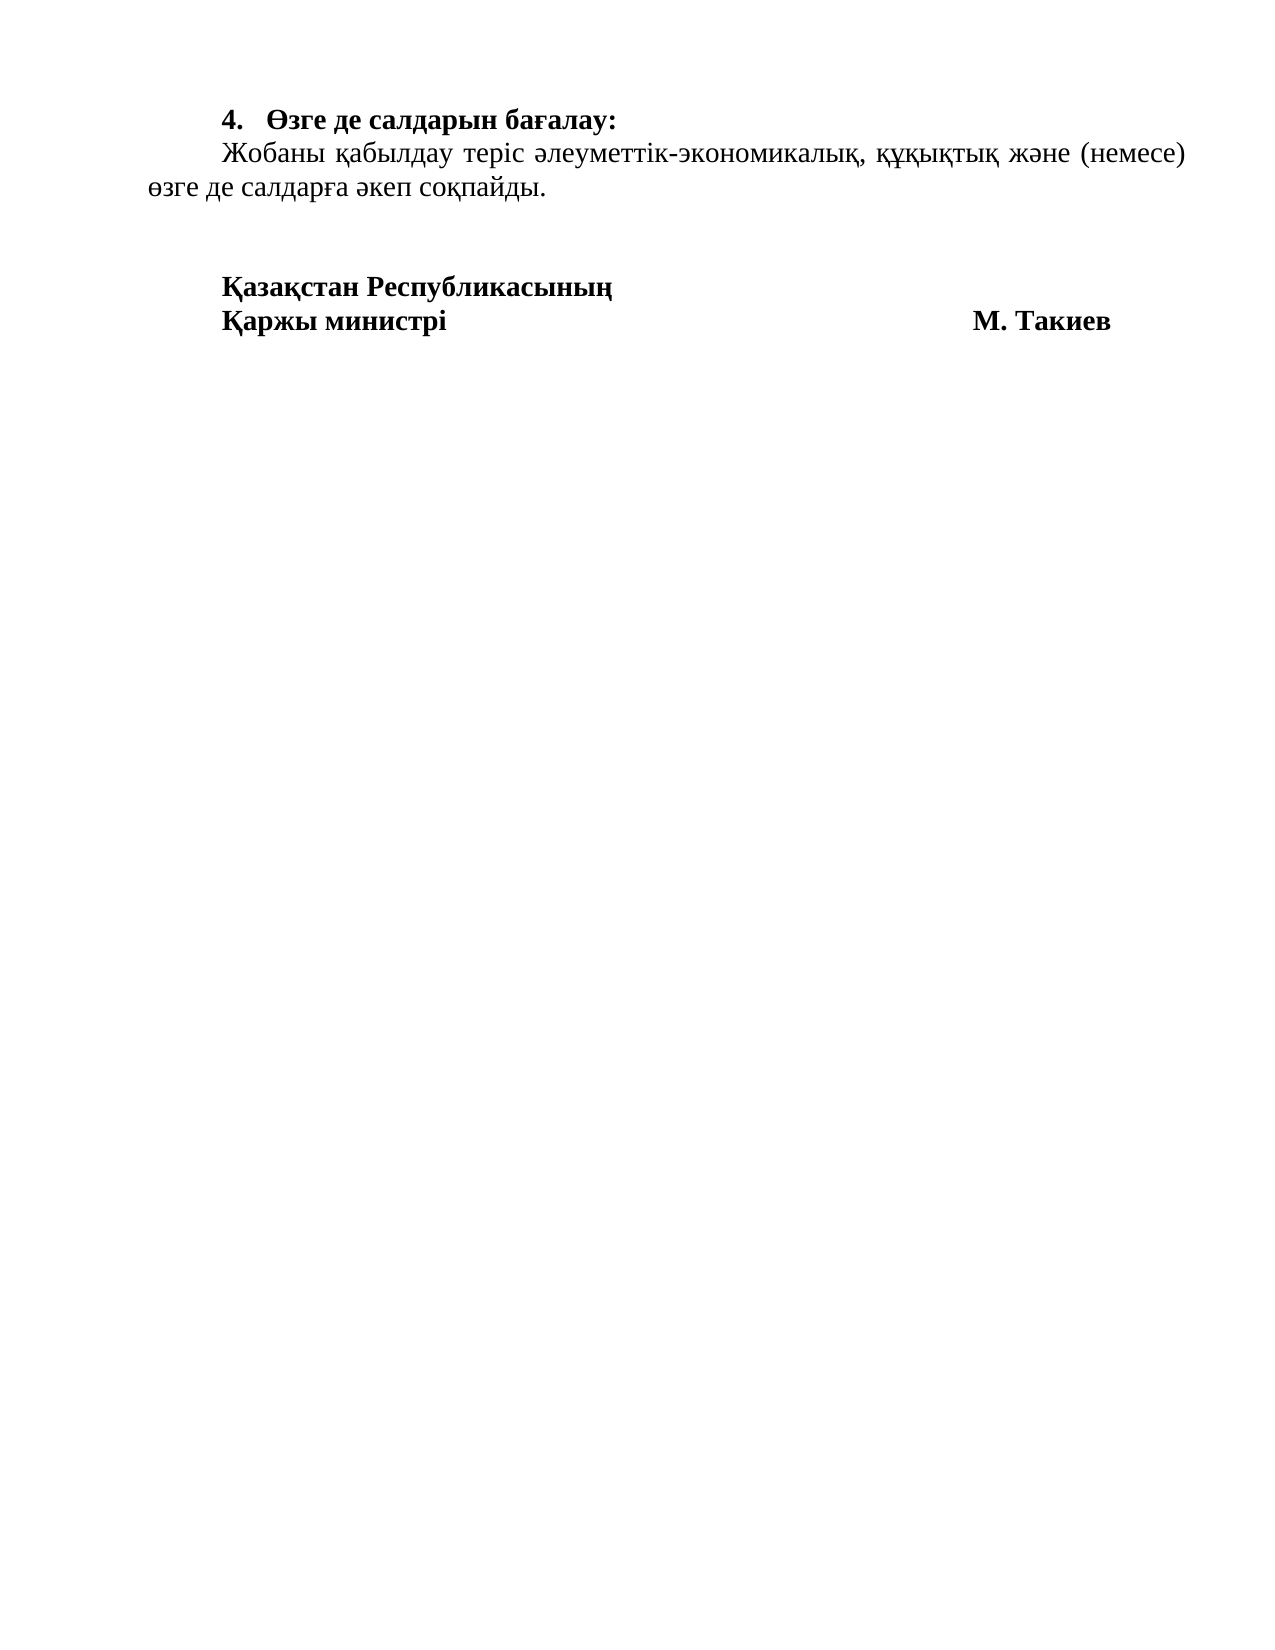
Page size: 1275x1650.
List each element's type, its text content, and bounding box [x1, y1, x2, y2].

text Қаржы министрі М. Такиев [148, 303, 1186, 337]
text Жобаны қабылдау теріс әлеуметтік-экономикалық, құқықтық және (немесе) өзге де салдарға әкеп соқпайды. [148, 135, 1186, 202]
text 4. Өзге де салдарын бағалау: [148, 102, 1186, 135]
text Қазақстан Республикасының [148, 269, 1186, 303]
